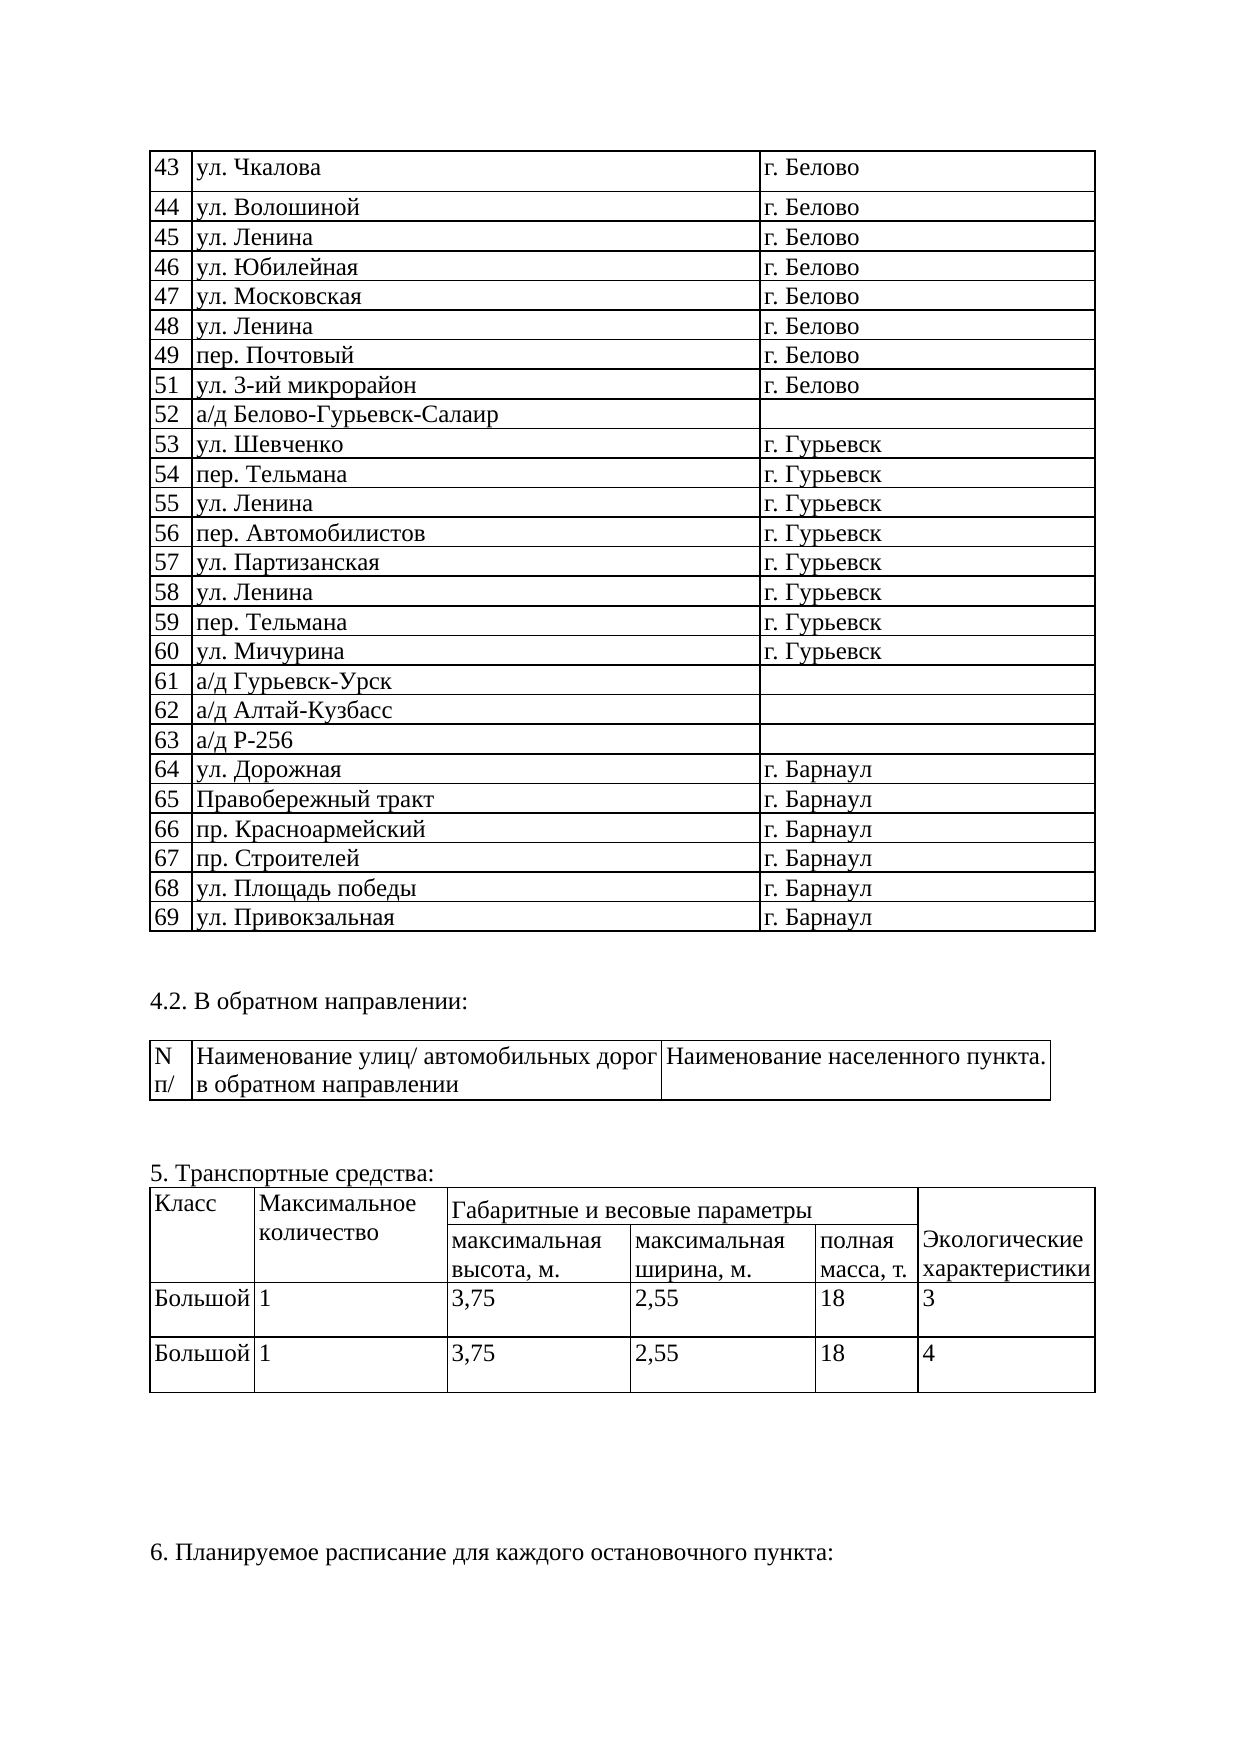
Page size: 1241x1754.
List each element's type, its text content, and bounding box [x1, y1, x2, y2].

table_cell 46 [151, 252, 191, 279]
table_cell 48 [151, 311, 191, 339]
table_cell 64 [151, 755, 191, 782]
table_cell пер. Тельмана [193, 459, 759, 487]
table_cell г. Гурьевск [761, 577, 1094, 605]
table_cell п/п [151, 1069, 191, 1099]
table_cell 53 [151, 429, 191, 457]
table_cell [761, 695, 1094, 723]
table_cell г. Барнаул [761, 755, 1094, 782]
table_cell Большой [151, 1338, 254, 1392]
table_cell 57 [151, 547, 191, 575]
table_cell ул. Московская [193, 281, 759, 309]
table_cell 63 [151, 725, 191, 753]
table_cell а/д Белово-Гурьевск-Салаир [193, 400, 759, 427]
table_cell 68 [151, 873, 191, 901]
table_cell пер. Автомобилистов [193, 518, 759, 546]
table_cell полная масса, т. [816, 1225, 917, 1281]
table_cell ул. Ленина [193, 577, 759, 605]
table_cell а/д Р-256 [193, 725, 759, 753]
table_cell г. Барнаул [761, 814, 1094, 842]
table_cell 62 [151, 695, 191, 723]
table_cell г. Гурьевск [761, 636, 1094, 664]
table_cell 45 [151, 222, 191, 250]
table_cell а/д Алтай-Кузбасс [193, 695, 759, 723]
table_cell г. Барнаул [761, 843, 1094, 871]
table_cell ул. Привокзальная [193, 902, 759, 930]
table_cell г. Белово [761, 281, 1094, 309]
table_cell ул. Мичурина [193, 636, 759, 664]
table_header Наименование населенного пункта. [662, 1041, 1050, 1069]
table_cell 2,55 [631, 1338, 815, 1392]
table_cell г. Белово [761, 152, 1094, 191]
table_cell г. Белово [761, 370, 1094, 398]
text 6. Планируемое расписание для каждого остановочного пункта: [150, 1537, 1090, 1566]
table_header N [151, 1041, 191, 1069]
table_cell г. Белово [761, 340, 1094, 368]
table_cell 54 [151, 459, 191, 487]
table_cell г. Гурьевск [761, 488, 1094, 516]
table_cell г. Барнаул [761, 902, 1094, 930]
table_cell 65 [151, 784, 191, 812]
table_header Габаритные и весовые параметры [448, 1188, 917, 1224]
table_cell 60 [151, 636, 191, 664]
table_cell Большой [151, 1283, 254, 1336]
table_cell ул. Чкалова [193, 152, 759, 191]
table_header Экологические характеристики [919, 1188, 1094, 1281]
table_cell а/д Гурьевск-Урск [193, 666, 759, 694]
table_cell 3 [919, 1283, 1094, 1336]
table_cell 3,75 [448, 1283, 630, 1336]
table_header Класс [151, 1188, 254, 1281]
table_cell 66 [151, 814, 191, 842]
table_header Максимальное количество [255, 1188, 447, 1281]
table_cell в обратном направлении [193, 1069, 661, 1099]
table_cell 1 [255, 1283, 447, 1336]
table_cell ул. Ленина [193, 222, 759, 250]
table_cell 58 [151, 577, 191, 605]
table_cell г. Гурьевск [761, 547, 1094, 575]
table_cell ул. Партизанская [193, 547, 759, 575]
table_cell ул. Юбилейная [193, 252, 759, 279]
table_cell г. Белово [761, 222, 1094, 250]
table_cell пер. Почтовый [193, 340, 759, 368]
table_cell г. Гурьевск [761, 459, 1094, 487]
table_cell г. Белово [761, 192, 1094, 220]
table_cell 47 [151, 281, 191, 309]
table_cell г. Барнаул [761, 784, 1094, 812]
table_cell 4 [919, 1338, 1094, 1392]
table_cell г. Белово [761, 252, 1094, 279]
table_cell 55 [151, 488, 191, 516]
table_cell максимальная высота, м. [448, 1225, 630, 1281]
table_cell Правобережный тракт [193, 784, 759, 812]
table_cell [662, 1069, 1050, 1099]
table_cell 69 [151, 902, 191, 930]
table_cell пр. Строителей [193, 843, 759, 871]
table_cell ул. Площадь победы [193, 873, 759, 901]
table_cell 44 [151, 192, 191, 220]
table_cell 59 [151, 607, 191, 634]
table_cell г. Белово [761, 311, 1094, 339]
table_cell ул. Шевченко [193, 429, 759, 457]
table_cell [761, 725, 1094, 753]
table_cell ул. Волошиной [193, 192, 759, 220]
table_cell г. Гурьевск [761, 607, 1094, 634]
table_cell ул. 3-ий микрорайон [193, 370, 759, 398]
table_cell 2,55 [631, 1283, 815, 1336]
table_cell ул. Ленина [193, 488, 759, 516]
table_cell г. Барнаул [761, 873, 1094, 901]
table_cell 18 [816, 1283, 917, 1336]
table_cell 56 [151, 518, 191, 546]
table_cell ул. Дорожная [193, 755, 759, 782]
table_cell максимальная ширина, м. [631, 1225, 815, 1281]
text 5. Транспортные средства: [150, 1158, 1090, 1187]
table_cell пр. Красноармейский [193, 814, 759, 842]
table_cell г. Гурьевск [761, 518, 1094, 546]
table_cell 67 [151, 843, 191, 871]
text 4.2. В обратном направлении: [150, 986, 1090, 1014]
table_cell 18 [816, 1338, 917, 1392]
table_cell 49 [151, 340, 191, 368]
table_cell пер. Тельмана [193, 607, 759, 634]
table_cell 51 [151, 370, 191, 398]
table_cell ул. Ленина [193, 311, 759, 339]
table_cell 61 [151, 666, 191, 694]
table_cell [761, 400, 1094, 427]
table_cell [761, 666, 1094, 694]
table_header Наименование улиц/ автомобильных дорог [193, 1041, 661, 1069]
table_cell 52 [151, 400, 191, 427]
table_cell 1 [255, 1338, 447, 1392]
table_cell 3,75 [448, 1338, 630, 1392]
table_cell г. Гурьевск [761, 429, 1094, 457]
table_cell 43 [151, 152, 191, 191]
